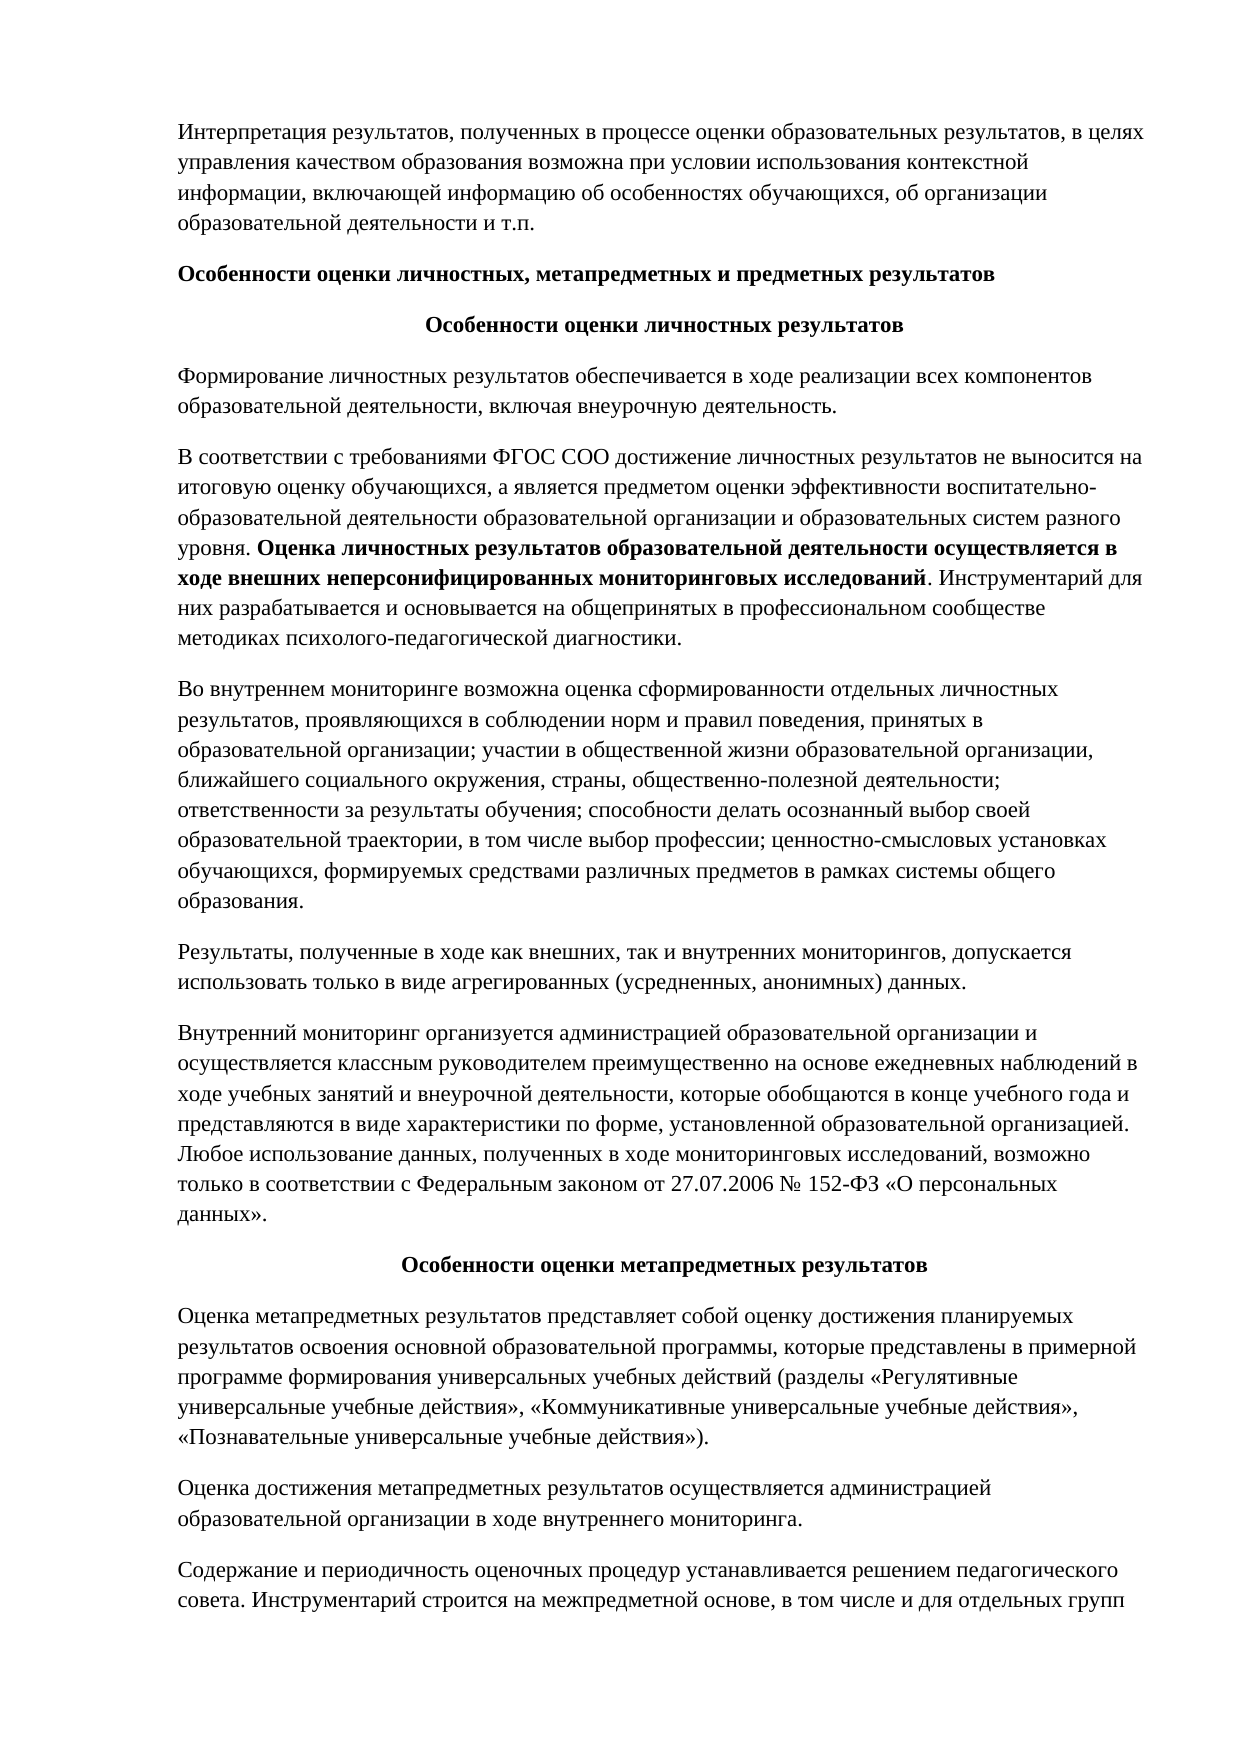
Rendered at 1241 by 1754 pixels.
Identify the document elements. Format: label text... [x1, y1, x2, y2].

text Оценка метапредметных результатов представляет собой оценку достижения планируемых результатов освоения основной образовательной программы, которые представлены в примерной программе формирования универсальных учебных действий (разделы «Регулятивные универсальные учебные действия», «Коммуникативные универсальные учебные действия», «Познавательные универсальные учебные действия»). [177, 1302, 1152, 1450]
text Интерпретация результатов, полученных в процессе оценки образовательных результатов, в целях управления качеством образования возможна при условии использования контекстной информации, включающей информацию об особенностях обучающихся, об организации образовательной деятельности и т.п. [177, 118, 1152, 235]
text Особенности оценки личностных результатов [177, 311, 1152, 337]
text В соответствии с требованиями ФГОС СОО достижение личностных результатов не выносится на итоговую оценку обучающихся, а является предметом оценки эффективности воспитательно-образовательной деятельности образовательной организации и образовательных систем разного уровня. Оценка личностных результатов образовательной деятельности осуществляется в ходе внешних неперсонифицированных мониторинговых исследований. Инструментарий для них разрабатывается и основывается на общепринятых в профессиональном сообществе методиках психолого-педагогической диагностики. [177, 443, 1152, 651]
text Особенности оценки метапредметных результатов [177, 1251, 1152, 1278]
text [177, 1556, 1152, 1612]
text Результаты, полученные в ходе как внешних, так и внутренних мониторингов, допускается использовать только в виде агрегированных (усредненных, анонимных) данных. [177, 938, 1152, 994]
text Оценка достижения метапредметных результатов осуществляется администрацией образовательной организации в ходе внутреннего мониторинга. [177, 1474, 1152, 1531]
text Особенности оценки личностных, метапредметных и предметных результатов [177, 260, 1152, 286]
text Внутренний мониторинг организуется администрацией образовательной организации и осуществляется классным руководителем преимущественно на основе ежедневных наблюдений в ходе учебных занятий и внеурочной деятельности, которые обобщаются в конце учебного года и представляются в виде характеристики по форме, установленной образовательной организацией. Любое использование данных, полученных в ходе мониторинговых исследований, возможно только в соответствии с Федеральным законом от 27.07.2006 № 152-ФЗ «О персональных данных». [177, 1019, 1152, 1227]
text Во внутреннем мониторинге возможна оценка сформированности отдельных личностных результатов, проявляющихся в соблюдении норм и правил поведения, принятых в образовательной организации; участии в общественной жизни образовательной организации, ближайшего социального окружения, страны, общественно-полезной деятельности; ответственности за результаты обучения; способности делать осознанный выбор своей образовательной траектории, в том числе выбор профессии; ценностно-смысловых установках обучающихся, формируемых средствами различных предметов в рамках системы общего образования. [177, 675, 1152, 913]
text Формирование личностных результатов обеспечивается в ходе реализации всех компонентов образовательной деятельности, включая внеурочную деятельность. [177, 362, 1152, 418]
